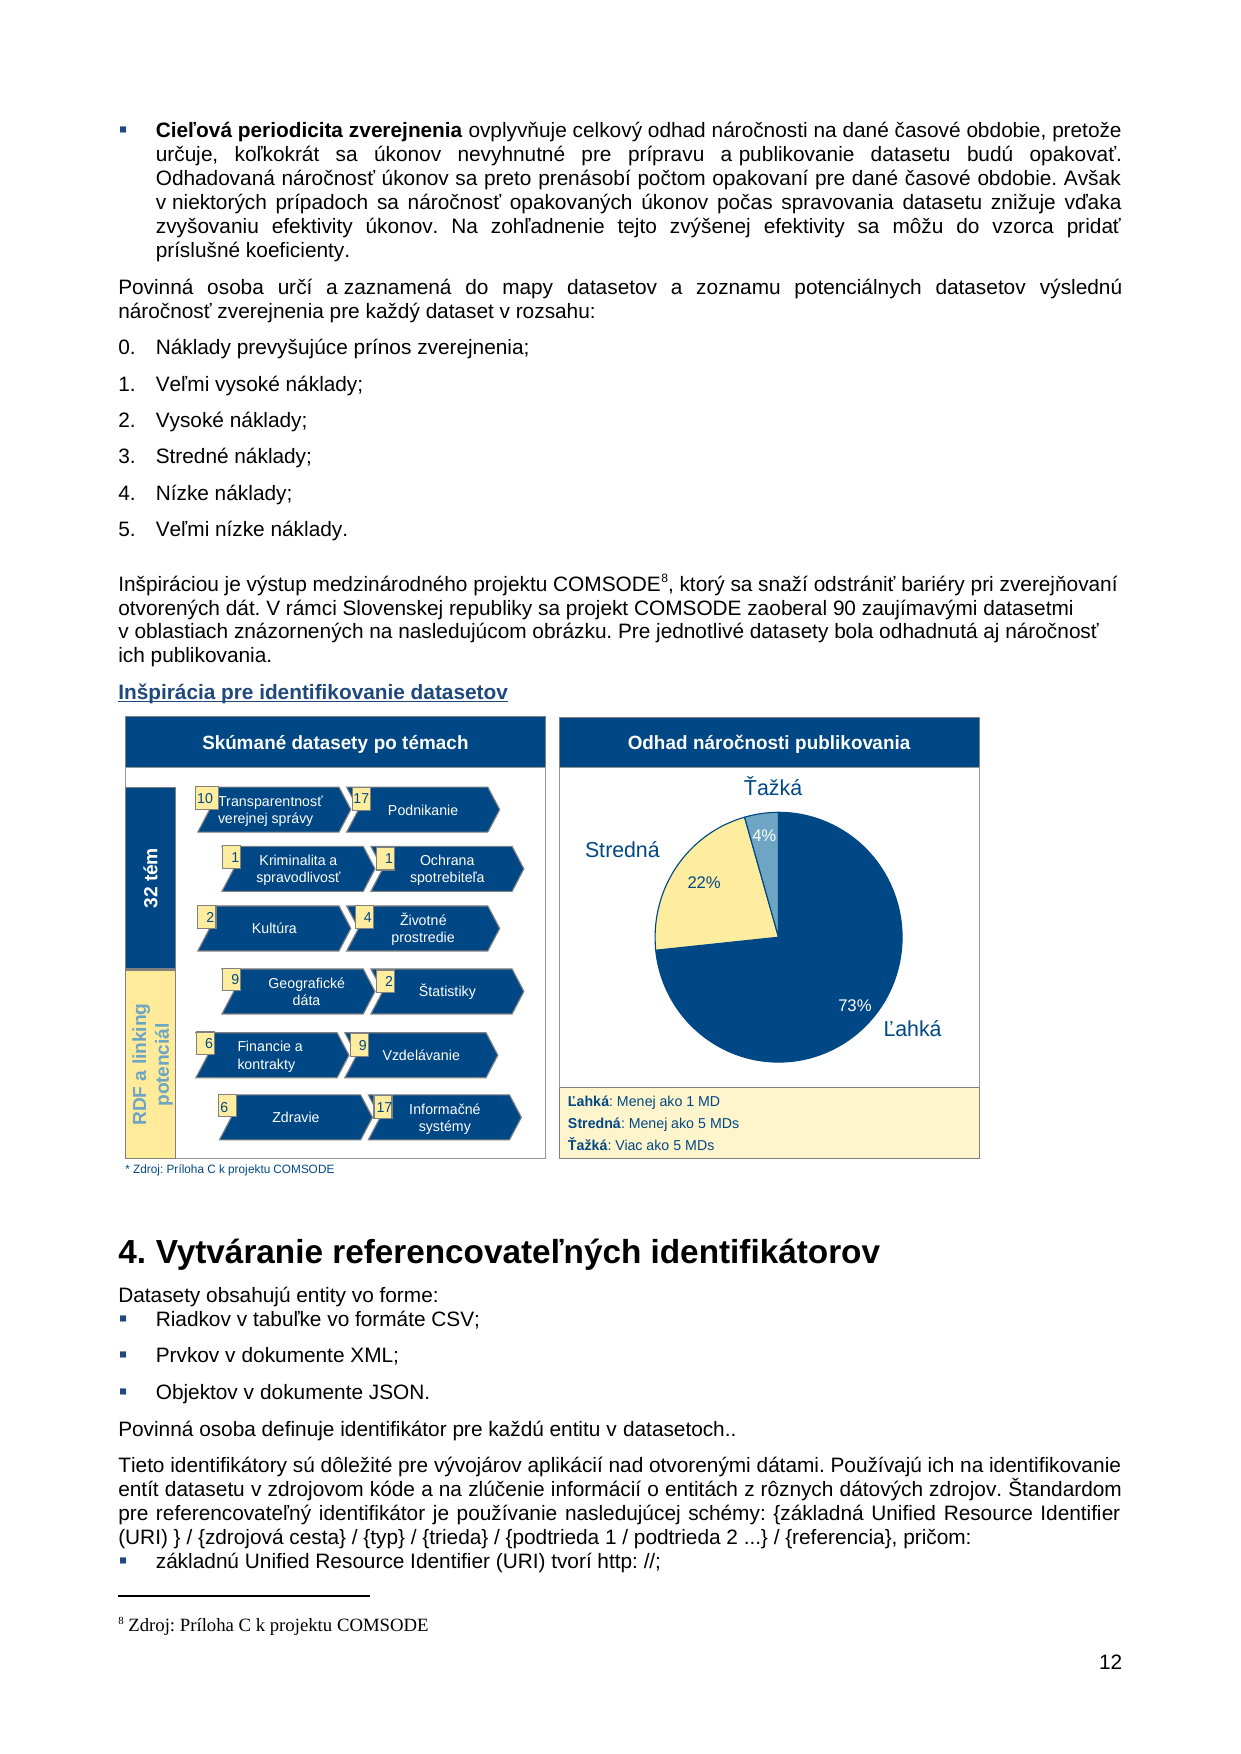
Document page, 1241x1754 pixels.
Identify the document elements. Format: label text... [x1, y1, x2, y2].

list Cieľová periodicita zverejnenia ovplyvňuje celkový odhad náročnosti na dané časové obdobie, pretože určuje, koľkokrát sa úkonov nevyhnutné pre prípravu a publikovanie datasetu budú opakovať. Odhadovaná náročnosť úkonov sa preto prenásobí počtom opakovaní pre dané časové obdobie. Avšak v niektorých prípadoch sa náročnosť opakovaných úkonov počas spravovania datasetu znižuje vďaka zvyšovaniu efektivity úkonov. Na zohľadnenie tejto zvýšenej efektivity sa môžu do vzorca pridať príslušné koeficienty. [118, 118, 1122, 262]
text Povinná osoba určí a zaznamená do mapy datasetov a zoznamu potenciálnych datasetov výslednú náročnosť zverejnenia pre každý dataset v rozsahu: [118, 274, 1122, 322]
text Inšpiráciou je výstup medzinárodného projektu COMSODE, ktorý sa snaží odstrániť bariéry pri zverejňovaní otvorených dát. V rámci Slovenskej republiky sa projekt COMSODE zaoberal 90 zaujímavými datasetmi v oblastiach znázornených na nasledujúcom obrázku. Pre jednotlivé datasety bola odhadnutá aj náročnosť ich publikovania. [118, 571, 1122, 667]
list Veľmi nízke náklady. [118, 517, 1122, 541]
text Tieto identifikátory sú dôležité pre vývojárov aplikácií nad otvorenými dátami. Používajú ich na identifikovanie entít datasetu v zdrojovom kóde a na zlúčenie informácií o entitách z rôznych dátových zdrojov. Štandardom pre referencovateľný identifikátor je používanie nasledujúcej schémy: {základná Unified Resource Identifier (URI) } / {zdrojová cesta} / {typ} / {trieda} / {podtrieda 1 / podtrieda 2 ...} / {referencia}, pričom: [118, 1453, 1122, 1549]
list Prvkov v dokumente XML; [118, 1343, 1122, 1367]
text Povinná osoba definuje identifikátor pre každú entitu v datasetoch.. [118, 1416, 1122, 1440]
list Stredné náklady; [118, 444, 1122, 468]
list Objektov v dokumente JSON. [118, 1380, 1122, 1404]
list Vysoké náklady; [118, 408, 1122, 432]
subtitle Vytváranie referencovateľných identifikátorov [118, 1232, 1122, 1270]
list Náklady prevyšujúce prínos zverejnenia; [118, 335, 1122, 359]
list Nízke náklady; [118, 481, 1122, 505]
list základnú Unified Resource Identifier (URI) tvorí http: //; [118, 1549, 1122, 1573]
text Datasety obsahujú entity vo forme: [118, 1283, 1122, 1307]
text Inšpirácia pre identifikovanie datasetov [118, 680, 1122, 704]
list Riadkov v tabuľke vo formáte CSV; [118, 1307, 1122, 1331]
list Veľmi vysoké náklady; [118, 371, 1122, 395]
